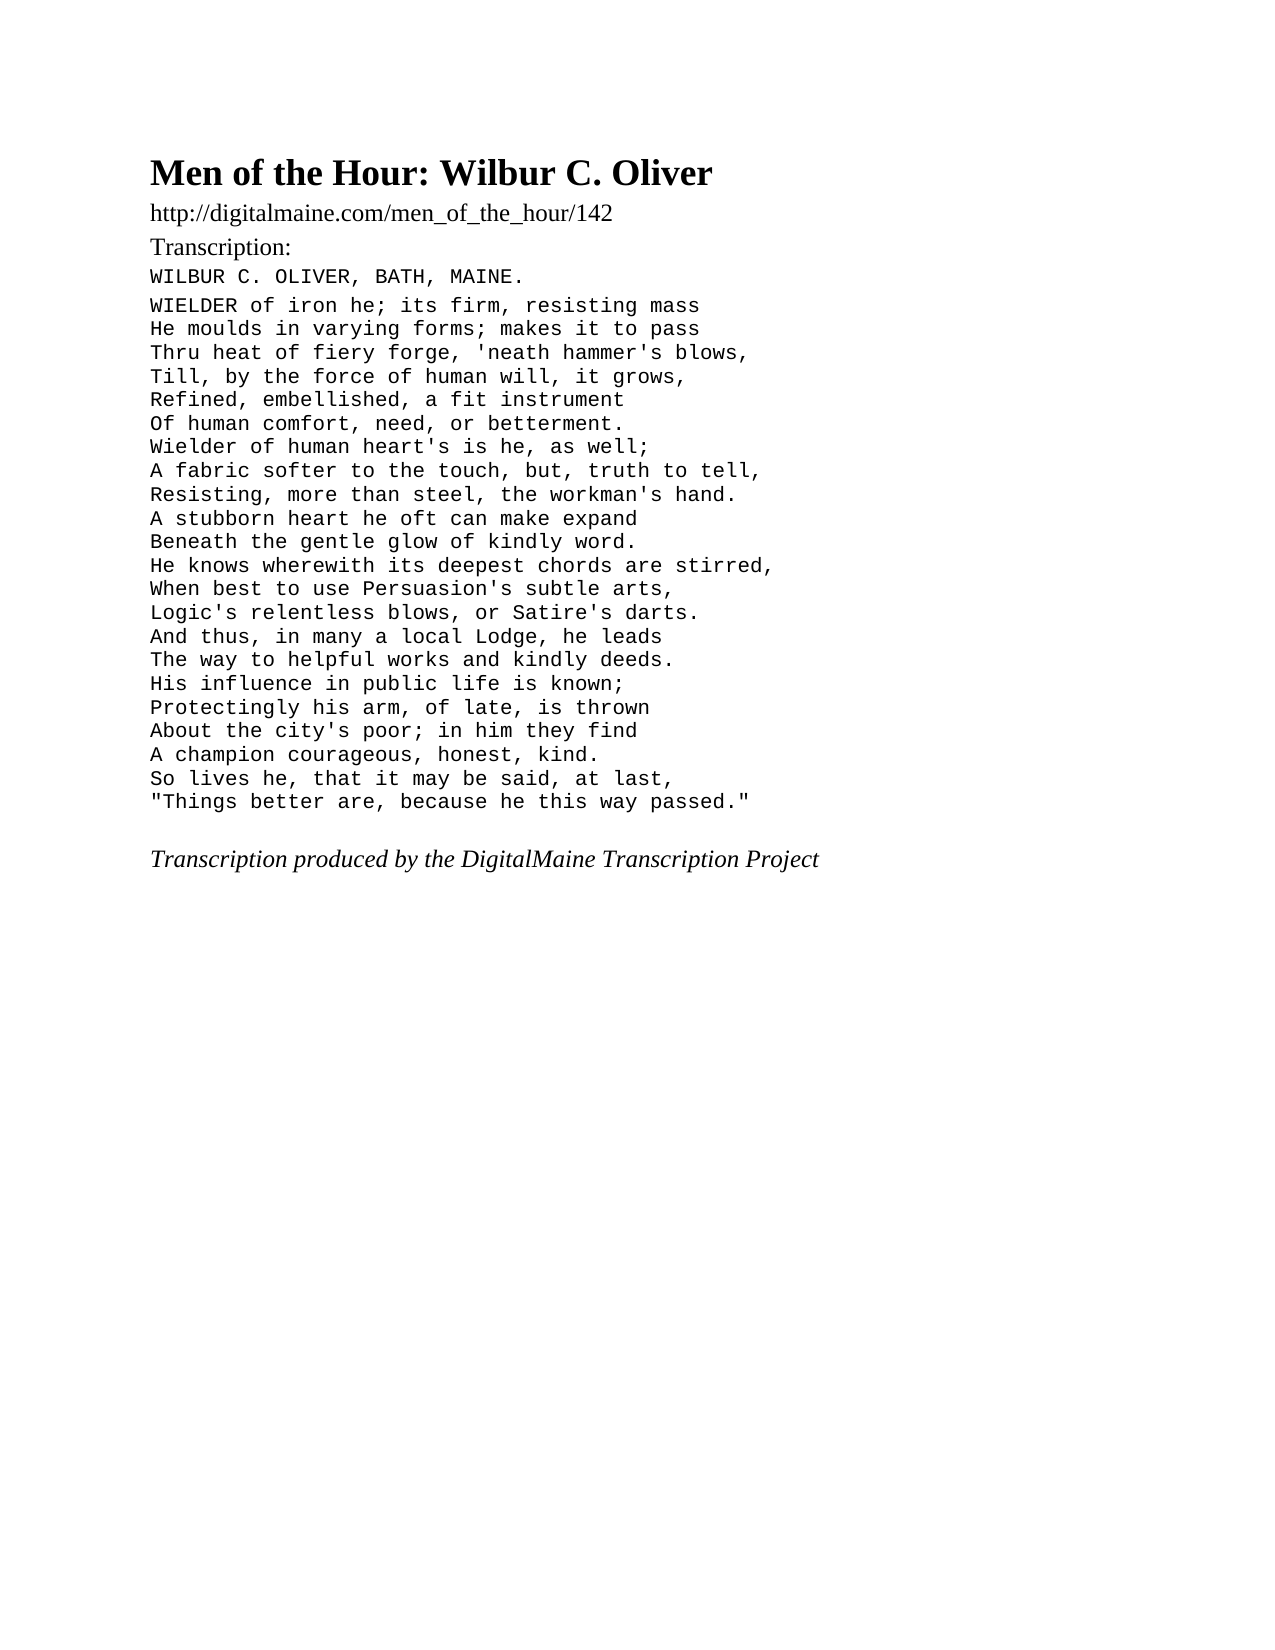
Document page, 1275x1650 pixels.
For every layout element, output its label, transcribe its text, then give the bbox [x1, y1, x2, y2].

text And thus, in many a local Lodge, he leads [150, 626, 1125, 649]
text Transcription: [150, 232, 1125, 261]
text "Things better are, because he this way passed." [150, 791, 1125, 815]
text Refined, embellished, a fit instrument [150, 389, 1125, 413]
text When best to use Persuasion's subtle arts, [150, 578, 1125, 602]
text A champion courageous, honest, kind. [150, 744, 1125, 768]
text Wielder of human heart's is he, as well; [150, 437, 1125, 460]
text WIELDER of iron he; its firm, resisting mass [150, 295, 1125, 318]
text Logic's relentless blows, or Satire's darts. [150, 602, 1125, 626]
text WILBUR C. OLIVER, BATH, MAINE. [150, 266, 1125, 289]
text He knows wherewith its deepest chords are stirred, [150, 555, 1125, 578]
text A fabric softer to the touch, but, truth to tell, [150, 460, 1125, 484]
text He moulds in varying forms; makes it to pass [150, 318, 1125, 342]
text Resisting, more than steel, the workman's hand. [150, 484, 1125, 507]
text His influence in public life is known; [150, 673, 1125, 697]
subtitle Men of the Hour: Wilbur C. Oliver [150, 150, 1125, 193]
text Till, by the force of human will, it grows, [150, 366, 1125, 389]
text A stubborn heart he oft can make expand [150, 507, 1125, 531]
text Beneath the gentle glow of kindly word. [150, 531, 1125, 555]
text Transcription produced by the DigitalMaine Transcription Project [150, 820, 1125, 872]
text The way to helpful works and kindly deeds. [150, 649, 1125, 673]
text Protectingly his arm, of late, is thrown [150, 697, 1125, 720]
text So lives he, that it may be said, at last, [150, 768, 1125, 791]
text Of human comfort, need, or betterment. [150, 413, 1125, 437]
text About the city's poor; in him they find [150, 720, 1125, 744]
text Thru heat of fiery forge, 'neath hammer's blows, [150, 342, 1125, 366]
text http://digitalmaine.com/men_of_the_hour/142 [150, 198, 1125, 227]
